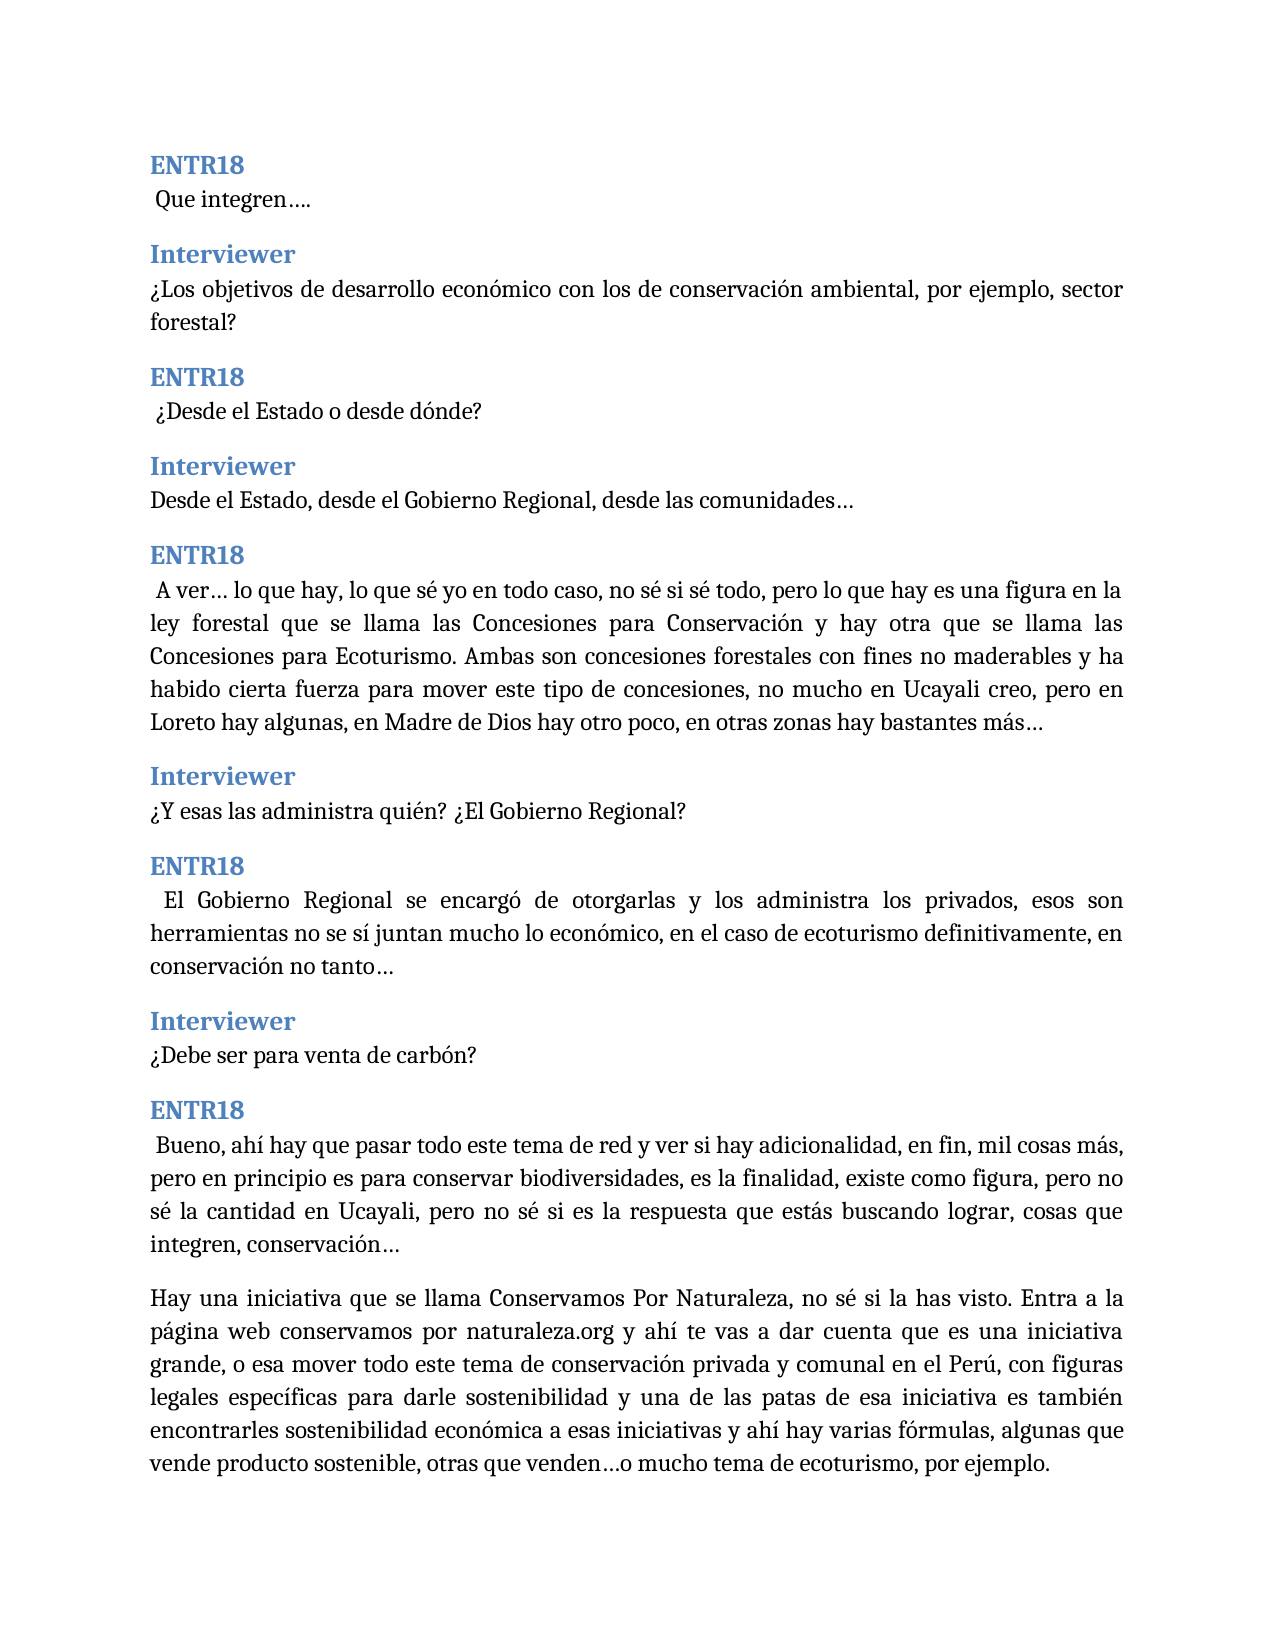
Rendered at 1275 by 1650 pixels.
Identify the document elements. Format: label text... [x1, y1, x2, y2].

text Interviewer ¿Y esas las administra quién? ¿El Gobierno Regional? [150, 761, 1125, 826]
text Interviewer ¿Debe ser para venta de carbón? [150, 1006, 1125, 1070]
text ENTR18 Bueno, ahí hay que pasar todo este tema de red y ver si hay adicionalidad, en fin, mil cosas más, pero en principio es para conservar biodiversidades, es la finalidad, existe como figura, pero no sé la cantidad en Ucayali, pero no sé si es la respuesta que estás buscando lograr, cosas que integren, conservación… [150, 1095, 1125, 1258]
text ENTR18 A ver… lo que hay, lo que sé yo en todo caso, no sé si sé todo, pero lo que hay es una figura en la ley forestal que se llama las Concesiones para Conservación y hay otra que se llama las Concesiones para Ecoturismo. Ambas son concesiones forestales con fines no maderables y ha habido cierta fuerza para mover este tipo de concesiones, no mucho en Ucayali creo, pero en Loreto hay algunas, en Madre de Dios hay otro poco, en otras zonas hay bastantes más… [150, 540, 1125, 736]
text ENTR18 El Gobierno Regional se encargó de otorgarlas y los administra los privados, esos son herramientas no se sí juntan mucho lo económico, en el caso de ecoturismo definitivamente, en conservación no tanto… [150, 851, 1125, 981]
text Hay una iniciativa que se llama Conservamos Por Naturaleza, no sé si la has visto. Entra a la página web conservamos por naturaleza.org y ahí te vas a dar cuenta que es una iniciativa grande, o esa mover todo este tema de conservación privada y comunal en el Perú, con figuras legales específicas para darle sostenibilidad y una de las patas de esa iniciativa es también encontrarles sostenibilidad económica a esas iniciativas y ahí hay varias fórmulas, algunas que vende producto sostenible, otras que venden…o mucho tema de ecoturismo, por ejemplo. [150, 1284, 1125, 1477]
text Interviewer ¿Los objetivos de desarrollo económico con los de conservación ambiental, por ejemplo, sector forestal? [150, 239, 1125, 336]
text ENTR18 Que integren…. [150, 150, 1125, 214]
text Interviewer Desde el Estado, desde el Gobierno Regional, desde las comunidades… [150, 451, 1125, 515]
text ENTR18 ¿Desde el Estado o desde dónde? [150, 362, 1125, 426]
